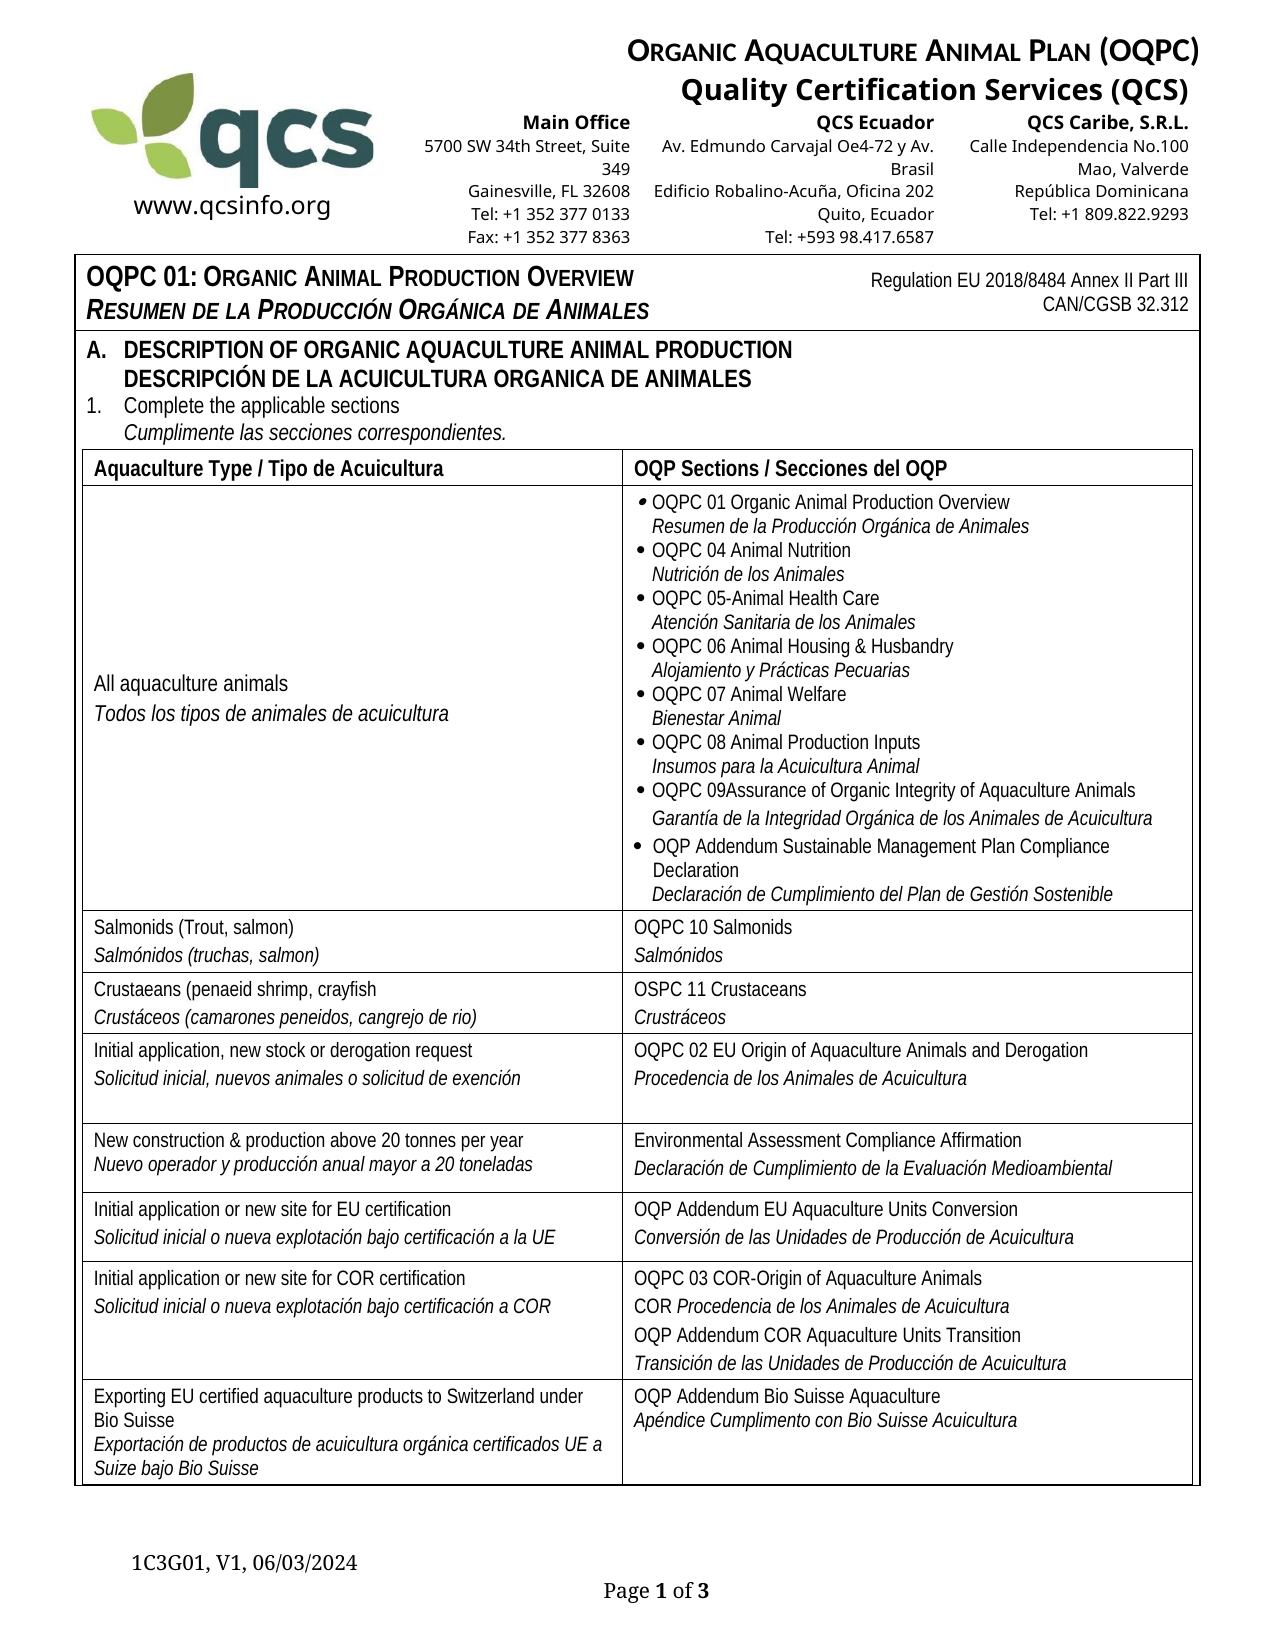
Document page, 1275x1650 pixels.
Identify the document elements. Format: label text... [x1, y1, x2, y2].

table_cell description of organic Aquaculture Animal production DESCRIPCIÓN DE LA ACUICULTURA ORGANICA DE ANIMALES Complete the applicable sections Cumplimente las secciones correspondientes. [76, 331, 1199, 1485]
picture [91, 73, 374, 188]
table_header Regulation EU 2018/8484 Annex II Part III CAN/CGSB 32.312 [858, 255, 1199, 330]
table_header OQPC 01: Organic Animal Production Overview Resumen de la Producción Orgánica de Animales [76, 255, 857, 330]
